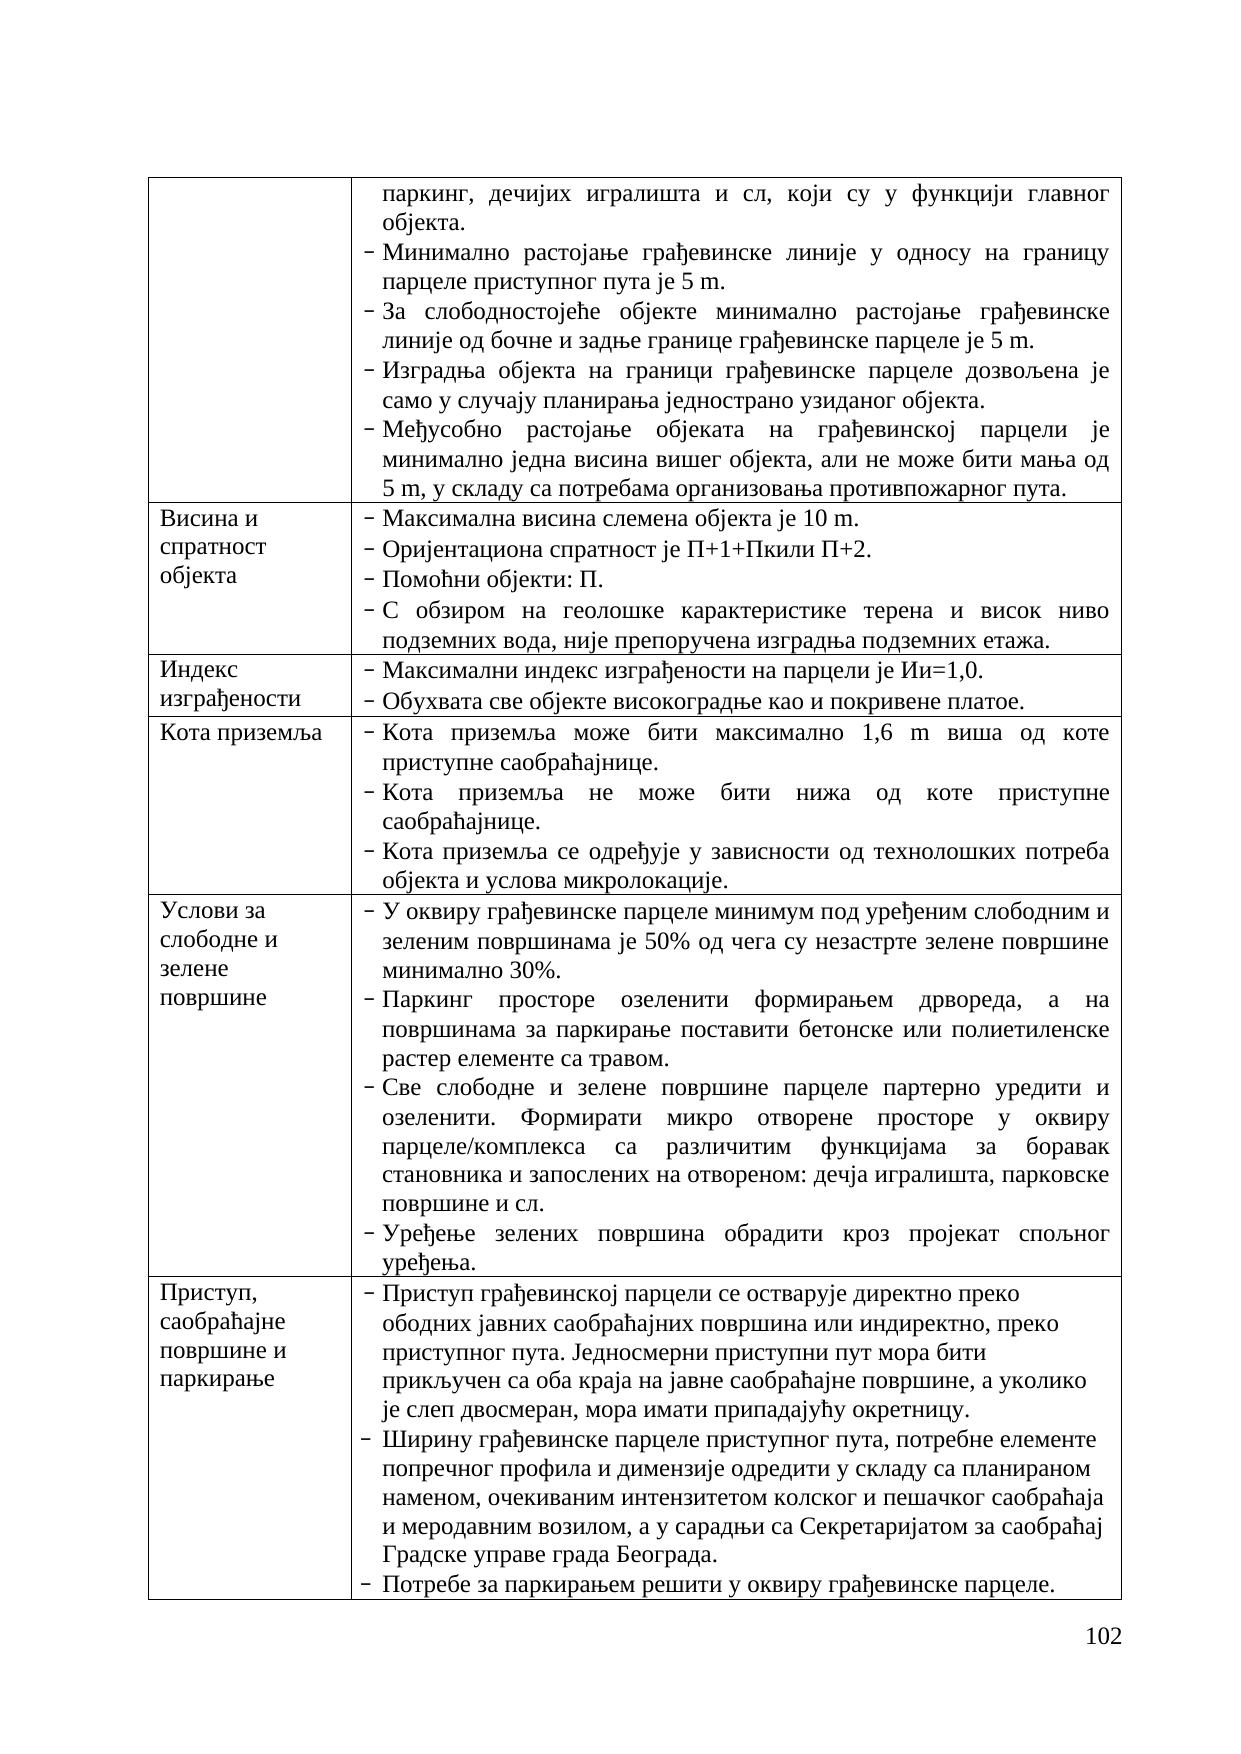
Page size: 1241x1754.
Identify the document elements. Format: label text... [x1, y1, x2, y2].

table_cell У оквиру грађевинске парцеле минимум под уређеним слободним и зеленим површинама је 50% од чега су незастрте зелене површине минимално 30%. Паркинг просторе озеленити формирањем дрвореда, а на површинама за паркирање поставити бетонске или полиетиленске растер елементе са травом. Све слободне и зелене површине парцеле партерно уредити и озеленити. Формирати микро отворене просторе у оквиру парцеле/комплекса са различитим функцијама за боравак становника и запослених на отвореном: дечја игралишта, парковске површине и сл. Уређење зелених површина обрадити кроз пројекат спољног уређења. [352, 895, 1121, 1276]
table_cell Услови за слободне и зелене површине [149, 895, 351, 1276]
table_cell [352, 178, 1121, 502]
table_cell Максимална висина слемена објекта је 10 m. Оријентациона спратност је П+1+Пкили П+2. Помоћни објекти: П. С обзиром на геолошке карактеристике терена и висок ниво подземних вода, није препоручена изградња подземних етажа. [352, 503, 1121, 653]
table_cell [352, 1277, 1121, 1599]
table_cell Висина и спратност објекта [149, 503, 351, 653]
table_cell Кота приземља може бити максимално 1,6 m виша од коте приступне саобраћајнице. Кота приземља не може бити нижа од коте приступне саобраћајнице. Кота приземља се одређује у зависности од технолошких потреба објекта и услова микролокације. [352, 717, 1121, 894]
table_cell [149, 178, 351, 502]
table_cell Кота приземља [149, 717, 351, 894]
table_cell Индекс изграђености [149, 655, 351, 716]
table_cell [149, 1277, 351, 1599]
table_cell Максимални индекс изграђености на парцели је Ии=1,0. Обухвата све објекте високоградње као и покривене платое. [352, 655, 1121, 716]
